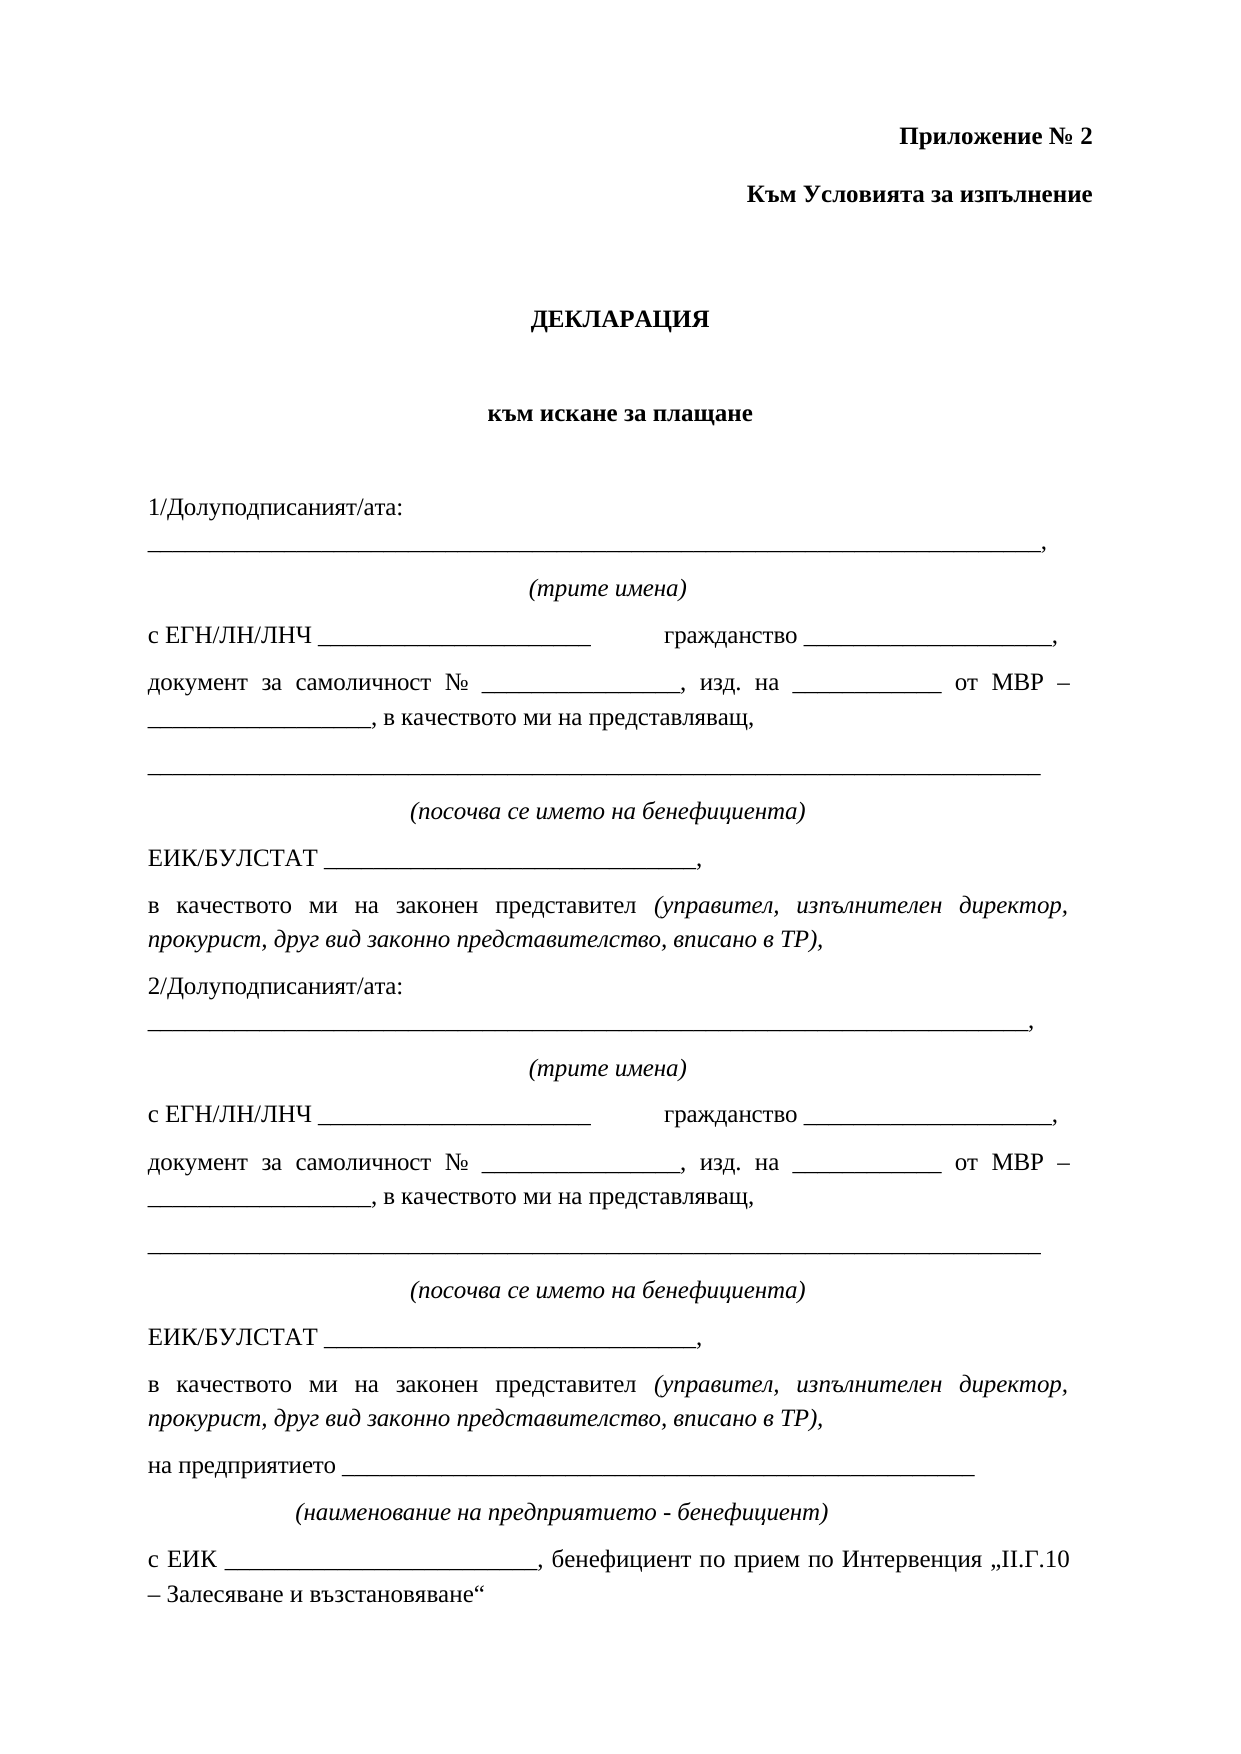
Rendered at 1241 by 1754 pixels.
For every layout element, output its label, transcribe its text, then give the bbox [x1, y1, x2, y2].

text (посочва се името на бенефициента) [148, 1275, 1070, 1304]
text ДЕКЛАРАЦИЯ [148, 304, 1093, 333]
text ________________________________________________________________________ [148, 749, 1070, 777]
text в качеството ми на законен представител (управител, изпълнителен директор, прокурист, друг вид законно представителство, вписано в ТР), [148, 890, 1070, 953]
text ЕИК/БУЛСТАТ ______________________________, [148, 1322, 1070, 1351]
text Приложение № 2 [148, 121, 1093, 149]
text (трите имена) [148, 573, 1070, 602]
text (посочва се името на бенефициента) [148, 796, 1070, 824]
text 1/Долуподписаният/ата: ________________________________________________________________________, [148, 492, 1070, 555]
text (наименование на предприятието - бенефициент) [221, 1497, 1070, 1526]
text документ за самоличност № ________________, изд. на ____________ от МВР – __________________, в качеството ми на представляващ, [148, 1147, 1070, 1210]
text (трите имена) [148, 1053, 1070, 1081]
text с ЕГН/ЛН/ЛНЧ ______________________ гражданство ____________________, [148, 1099, 1070, 1128]
text документ за самоличност № ________________, изд. на ____________ от МВР – __________________, в качеството ми на представляващ, [148, 667, 1070, 731]
text на предприятието ___________________________________________________ [148, 1450, 1070, 1479]
text 2/Долуподписаният/ата: _______________________________________________________________________, [148, 971, 1070, 1034]
text ________________________________________________________________________ [148, 1228, 1070, 1257]
text в качеството ми на законен представител (управител, изпълнителен директор, прокурист, друг вид законно представителство, вписано в ТР), [148, 1369, 1070, 1432]
text ЕИК/БУЛСТАТ ______________________________, [148, 843, 1070, 871]
text към искане за плащане [148, 398, 1093, 427]
text с ЕГН/ЛН/ЛНЧ ______________________ гражданство ____________________, [148, 620, 1070, 649]
text Към Условията за изпълнение [148, 179, 1093, 207]
text с ЕИК _________________________, бенефициент по прием по Интервенция „II.Г.10 – Залесяване и възстановяване“ [148, 1544, 1070, 1608]
